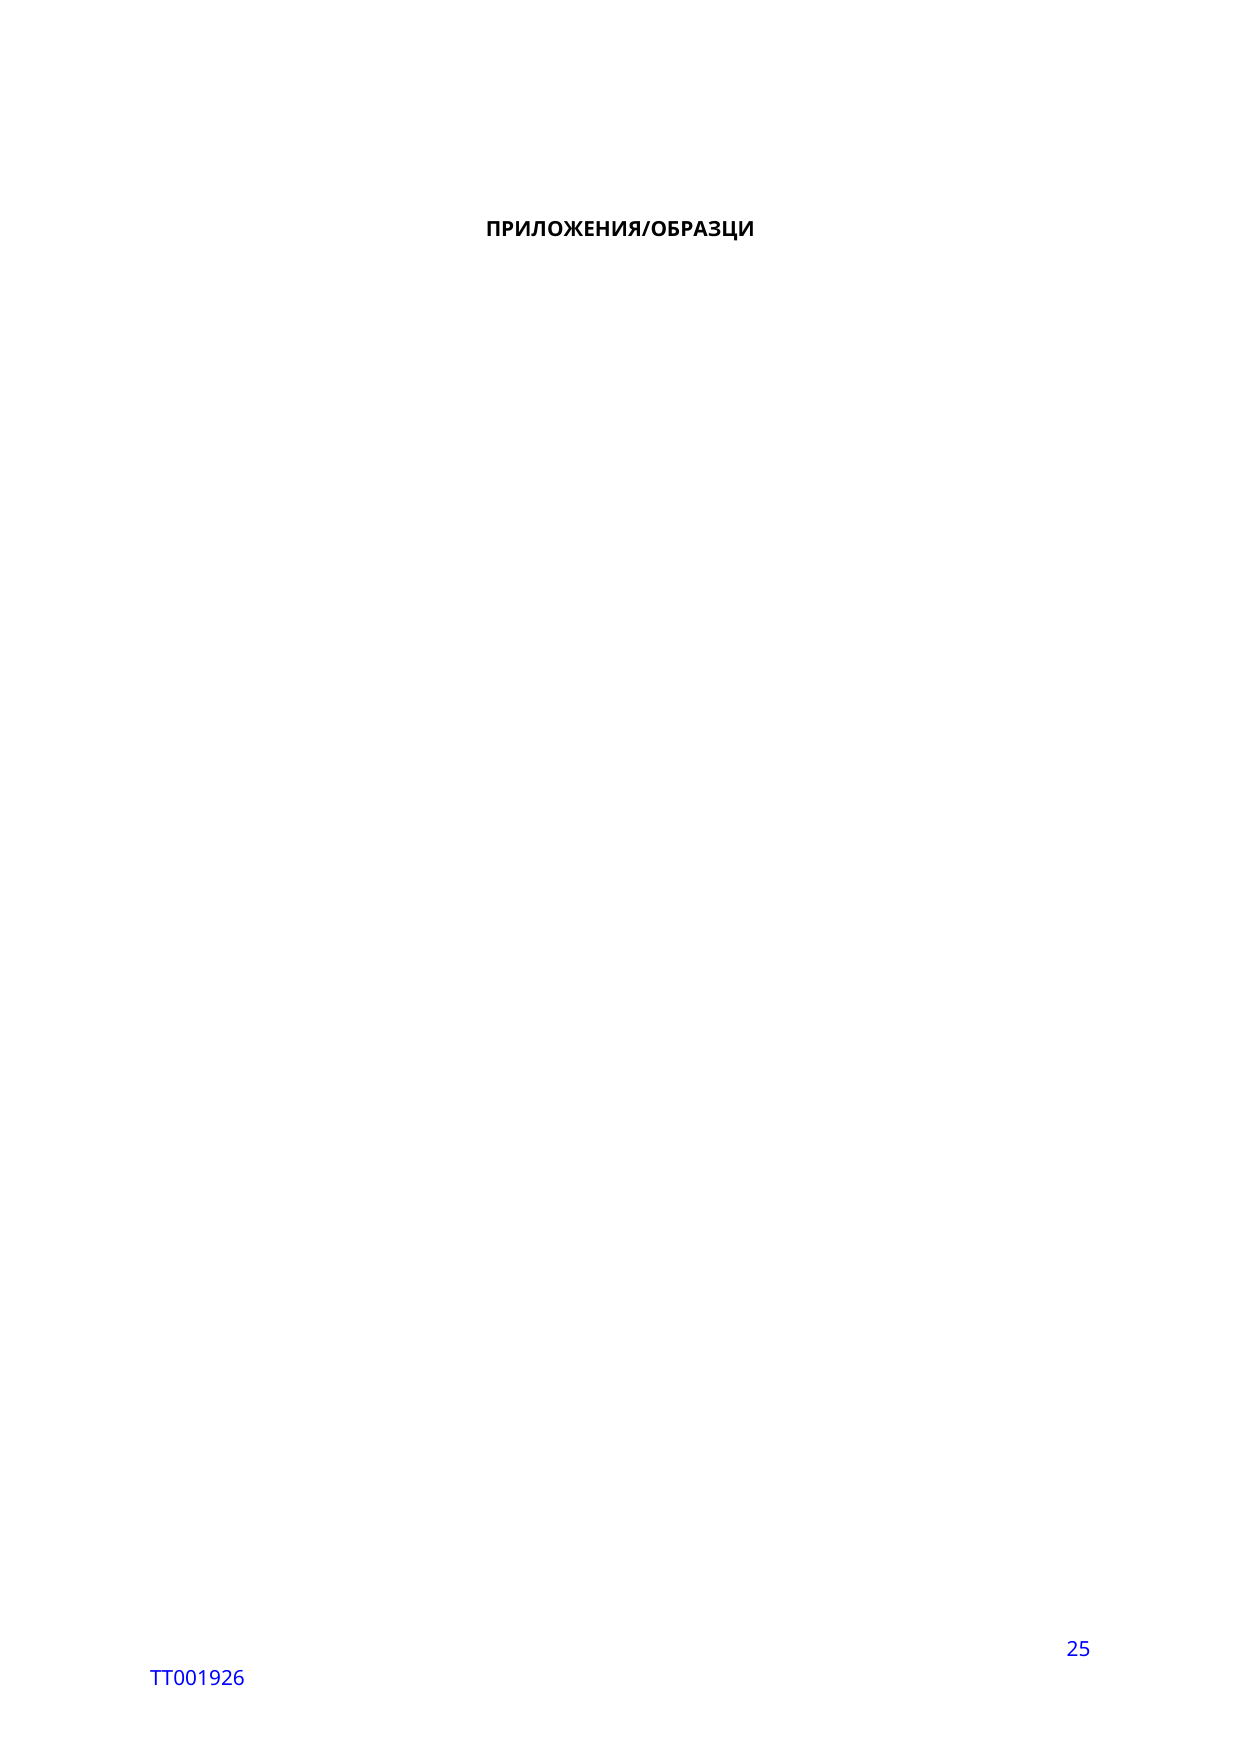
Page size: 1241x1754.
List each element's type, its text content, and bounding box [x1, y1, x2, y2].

text ПРИЛОЖЕНИЯ/ОБРАЗЦИ [150, 214, 1090, 243]
